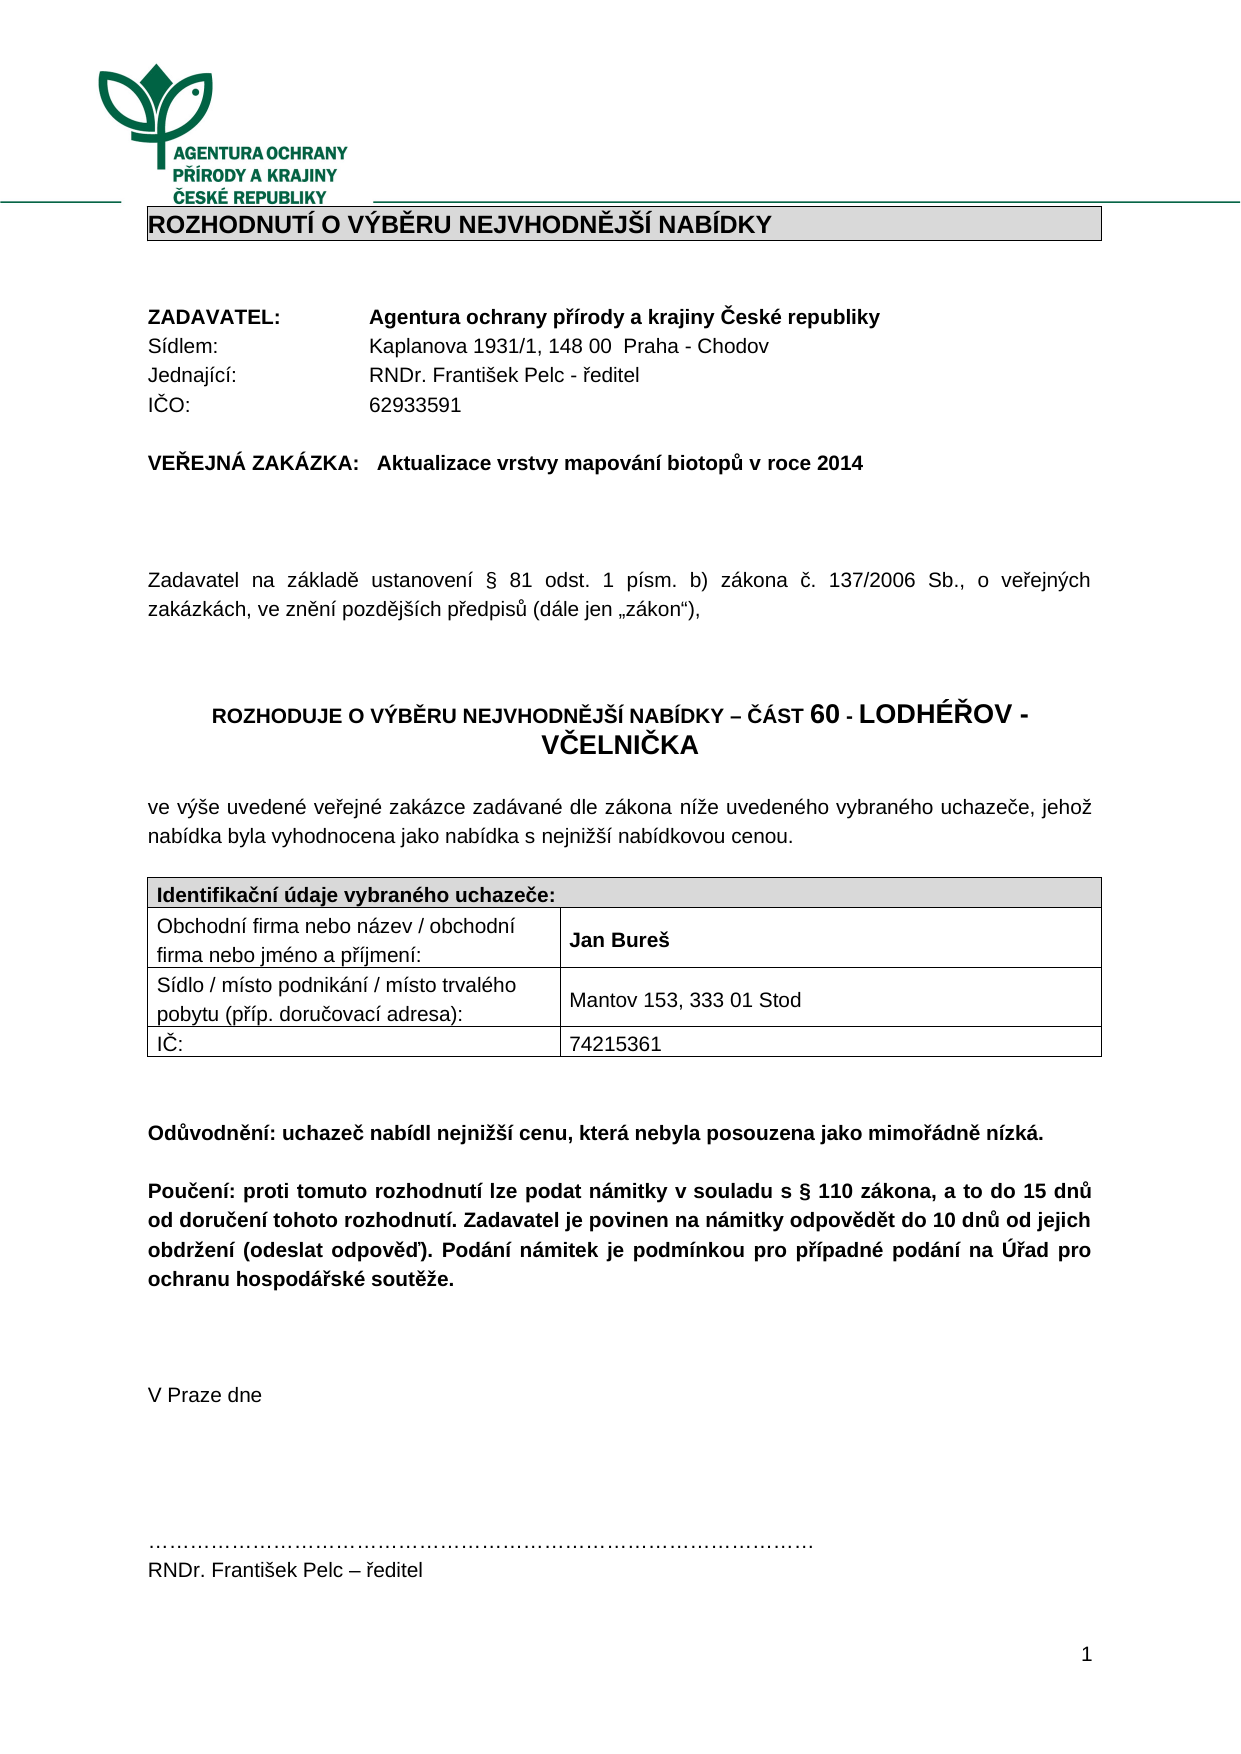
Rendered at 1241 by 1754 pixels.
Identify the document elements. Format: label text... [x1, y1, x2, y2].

text Zadavatel na základě ustanovení § 81 odst. 1 písm. b) zákona č. 137/2006 Sb., o veřejných zakázkách, ve znění pozdějších předpisů (dále jen „zákon“), [148, 562, 1092, 621]
text Sídlem: Kaplanova 1931/1, 148 00 Praha - Chodov [148, 329, 1092, 358]
text Jednající: RNDr. František Pelc - ředitel [148, 358, 1092, 387]
text Poučení: proti tomuto rozhodnutí lze podat námitky v souladu s § 110 zákona, a to do 15 dnů od doručení tohoto rozhodnutí. Zadavatel je povinen na námitky odpovědět do 10 dnů od jejich obdržení (odeslat odpověď). Podání námitek je podmínkou pro případné podání na Úřad pro ochranu hospodářské soutěže. [148, 1174, 1092, 1291]
text VEŘEJNÁ ZAKÁZKA: Aktualizace vrstvy mapování biotopů v roce 2014 [148, 446, 1092, 475]
table_cell Sídlo / místo podnikání / místo trvalého pobytu (příp. doručovací adresa): [148, 968, 560, 1026]
text ZADAVATEL: Agentura ochrany přírody a krajiny České republiky [148, 300, 1092, 329]
table_cell Obchodní firma nebo název / obchodní firma nebo jméno a příjmení: [148, 908, 560, 967]
text …………………………………………………………………………………… [148, 1524, 1092, 1553]
picture [0, 0, 1241, 209]
text Odůvodnění: uchazeč nabídl nejnižší cenu, která nebyla posouzena jako mimořádně nízká. [148, 1116, 1092, 1145]
title Rozhodnutí o VÝBĚRU NEJVHODNĚJŠÍ NABÍDKY [148, 207, 1101, 240]
table_cell 74215361 [561, 1027, 1101, 1056]
table_header Identifikační údaje vybraného uchazeče: [148, 878, 1101, 907]
text RNDr. František Pelc – ředitel [148, 1553, 1092, 1582]
text V Praze dne [148, 1378, 1092, 1407]
table_cell Jan Bureš [561, 908, 1101, 967]
subtitle ve výše uvedené veřejné zakázce zadávané dle zákona níže uvedeného vybraného uchazeče, jehož nabídka byla vyhodnocena jako nabídka s nejnižší nabídkovou cenou. [148, 789, 1092, 848]
table_cell Mantov 153, 333 01 Stod [561, 968, 1101, 1026]
text IČO: 62933591 [148, 387, 1092, 416]
table_cell IČ: [148, 1027, 560, 1056]
subtitle RozhodUJE o výběru nejvhodnější nabídky – část 60 - Lodhéřov - Včelnička [148, 698, 1092, 760]
